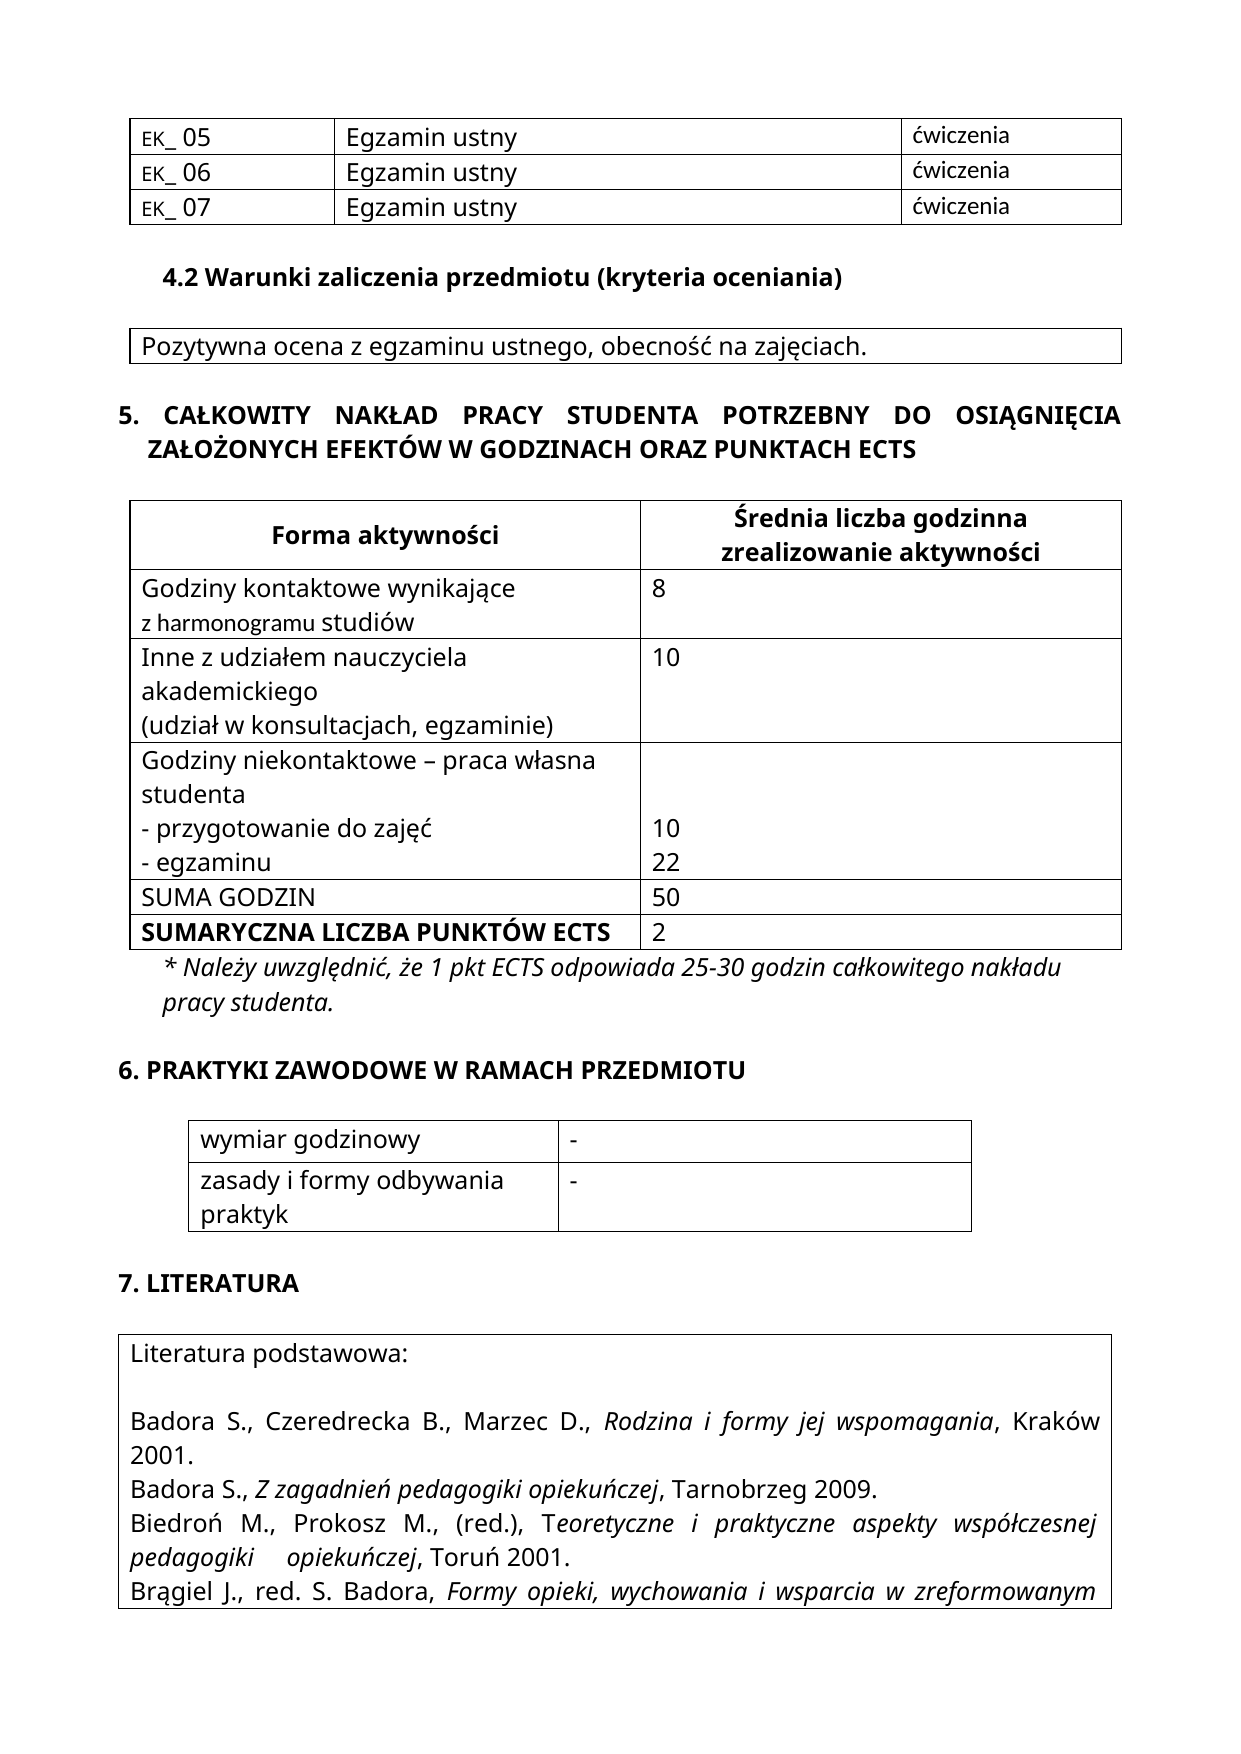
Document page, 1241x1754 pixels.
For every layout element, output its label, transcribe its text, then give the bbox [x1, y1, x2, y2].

table_cell ćwiczenia [902, 155, 1121, 189]
table_header Pozytywna ocena z egzaminu ustnego, obecność na zajęciach. [131, 329, 1121, 363]
table_cell 8 [641, 570, 1121, 638]
table_cell SUMARYCZNA LICZBA PUNKTÓW ECTS [131, 915, 640, 949]
table_header Średnia liczba godzinna zrealizowanie aktywności [641, 501, 1121, 569]
table_cell Godziny niekontaktowe – praca własna studenta - przygotowanie do zajęć - egzaminu [131, 743, 640, 879]
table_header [119, 1335, 1111, 1608]
text 4.2 Warunki zaliczenia przedmiotu (kryteria oceniania) [162, 259, 1122, 293]
table_cell - [559, 1163, 971, 1231]
table_cell Godziny kontaktowe wynikające z harmonogramu studiów [131, 570, 640, 638]
table_header - [559, 1121, 971, 1162]
table_header wymiar godzinowy [189, 1121, 558, 1162]
table_cell ek_ 05 [131, 119, 334, 153]
table_cell Egzamin ustny [335, 155, 901, 189]
table_cell ek_ 06 [131, 155, 334, 189]
table_cell Egzamin ustny [335, 119, 901, 153]
table_cell Inne z udziałem nauczyciela akademickiego (udział w konsultacjach, egzaminie) [131, 639, 640, 742]
table_cell zasady i formy odbywania praktyk [189, 1163, 558, 1231]
table_cell 50 [641, 880, 1121, 914]
table_header Forma aktywności [131, 501, 640, 569]
table_cell SUMA GODZIN [131, 880, 640, 914]
table_cell 10 [641, 639, 1121, 742]
table_cell ek_ 07 [131, 190, 334, 224]
table_cell ćwiczenia [902, 119, 1121, 153]
text * Należy uwzględnić, że 1 pkt ECTS odpowiada 25-30 godzin całkowitego nakładu pracy studenta. [162, 950, 1122, 1018]
table_cell 10 22 [641, 743, 1121, 879]
table_cell 2 [641, 915, 1121, 949]
text 6. PRAKTYKI ZAWODOWE W RAMACH PRZEDMIOTU [118, 1052, 1122, 1086]
text 7. LITERATURA [118, 1266, 1122, 1300]
text 5. CAŁKOWITY NAKŁAD PRACY STUDENTA POTRZEBNY DO OSIĄGNIĘCIA ZAŁOŻONYCH EFEKTÓW W GODZINACH ORAZ PUNKTACH ECTS [118, 398, 1122, 466]
table_cell Egzamin ustny [335, 190, 901, 224]
table_cell ćwiczenia [902, 190, 1121, 224]
